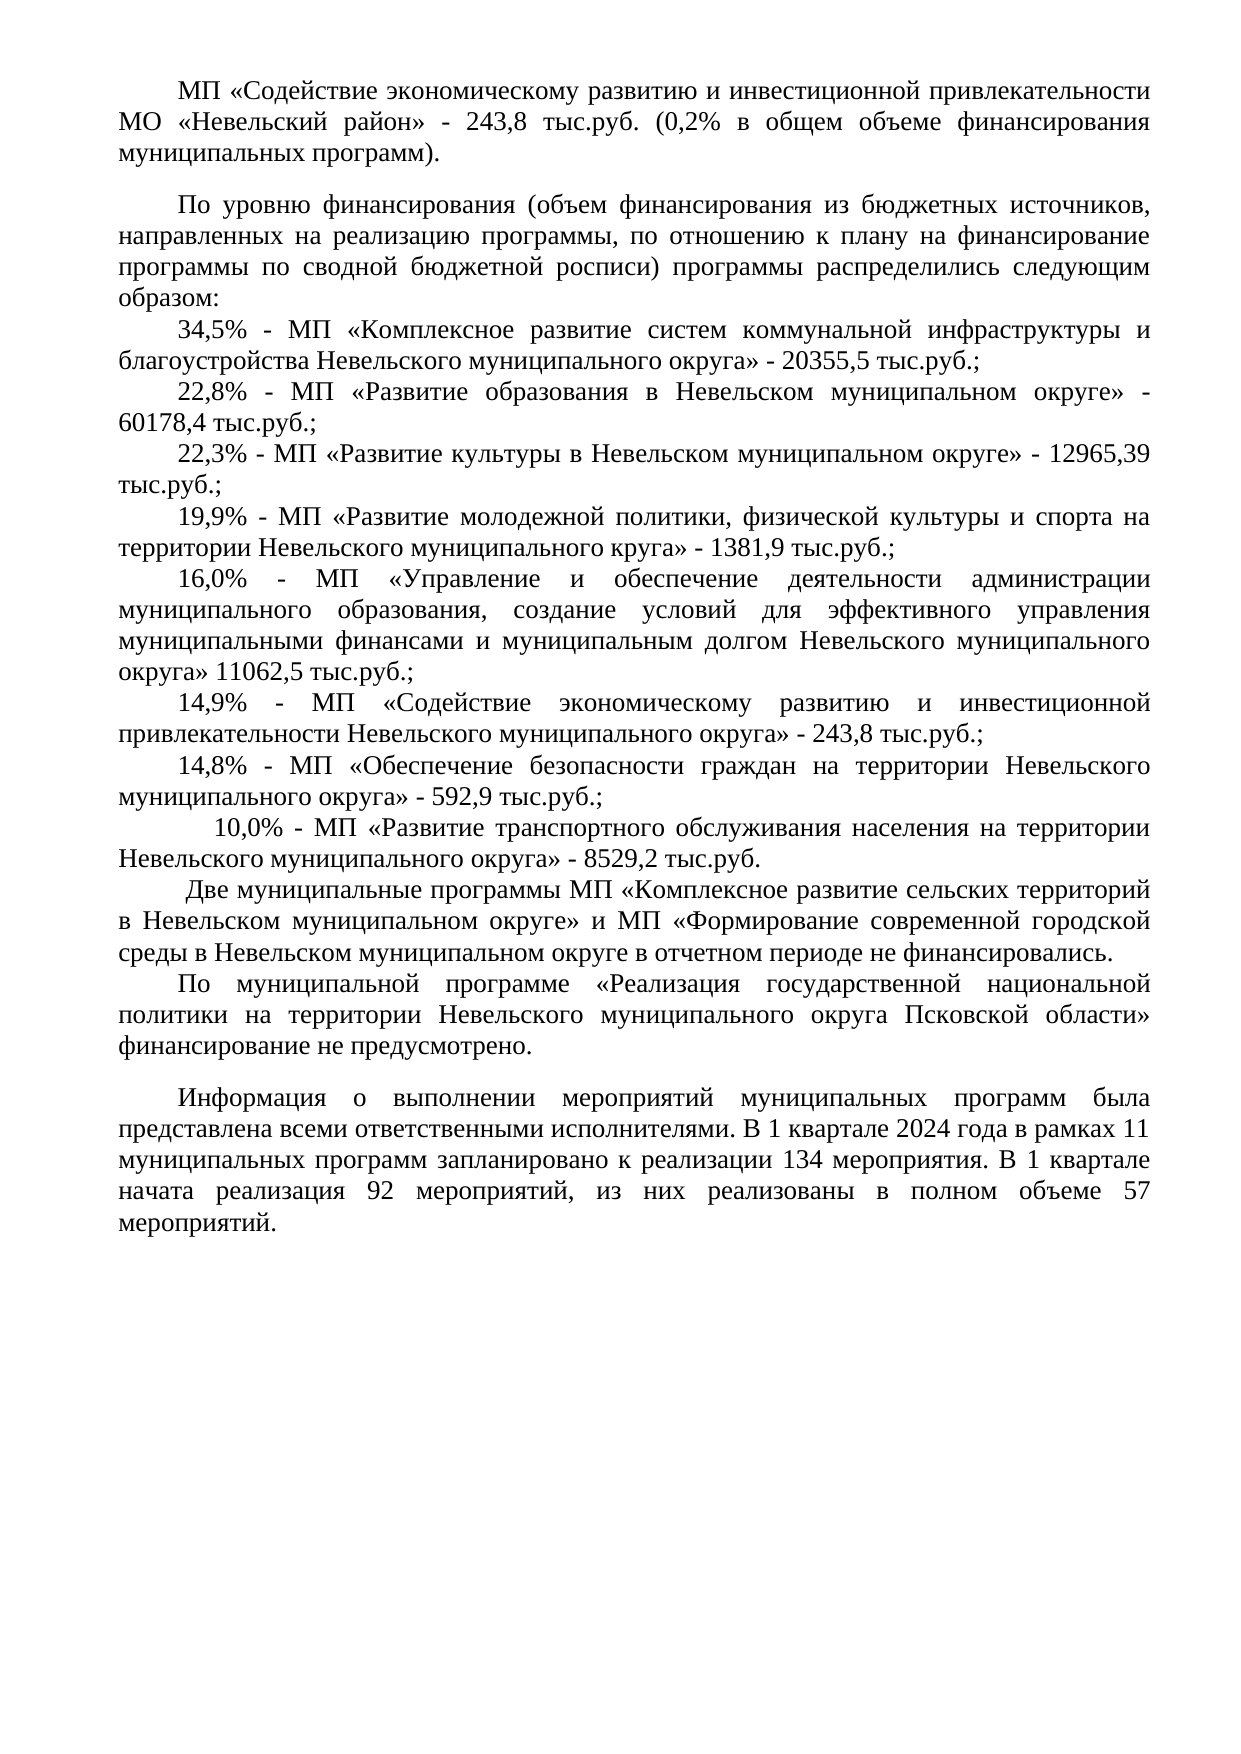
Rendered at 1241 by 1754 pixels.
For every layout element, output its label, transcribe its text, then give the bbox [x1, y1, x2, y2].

text 22,8% - МП «Развитие образования в Невельском муниципальном округе» - 60178,4 тыс.руб.; [118, 375, 1152, 437]
text Две муниципальные программы МП «Комплексное развитие сельских территорий в Невельском муниципальном округе» и МП «Формирование современной городской среды в Невельском муниципальном округе в отчетном периоде не финансировались. [118, 873, 1152, 967]
text 22,3% - МП «Развитие культуры в Невельском муниципальном округе» - 12965,39 тыс.руб.; [118, 437, 1152, 499]
text 14,9% - МП «Содействие экономическому развитию и инвестиционной привлекательности Невельского муниципального округа» - 243,8 тыс.руб.; [118, 686, 1152, 749]
text 10,0% - МП «Развитие транспортного обслуживания населения на территории Невельского муниципального округа» - 8529,2 тыс.руб. [118, 811, 1152, 873]
text 34,5% - МП «Комплексное развитие систем коммунальной инфраструктуры и благоустройства Невельского муниципального округа» - 20355,5 тыс.руб.; [118, 313, 1152, 375]
text Информация о выполнении мероприятий муниципальных программ была представлена всеми ответственными исполнителями. В 1 квартале 2024 года в рамках 11 муниципальных программ запланировано к реализации 134 мероприятия. В 1 квартале начата реализация 92 мероприятий, из них реализованы в полном объеме 57 мероприятий. [118, 1081, 1152, 1237]
text По уровню финансирования (объем финансирования из бюджетных источников, направленных на реализацию программы, по отношению к плану на финансирование программы по сводной бюджетной росписи) программы распределились следующим образом: [118, 188, 1152, 313]
text МП «Содействие экономическому развитию и инвестиционной привлекательности МО «Невельский район» - 243,8 тыс.руб. (0,2% в общем объеме финансирования муниципальных программ). [118, 74, 1152, 167]
text 16,0% - МП «Управление и обеспечение деятельности администрации муниципального образования, создание условий для эффективного управления муниципальными финансами и муниципальным долгом Невельского муниципального округа» 11062,5 тыс.руб.; [118, 562, 1152, 686]
text По муниципальной программе «Реализация государственной национальной политики на территории Невельского муниципального округа Псковской области» финансирование не предусмотрено. [118, 967, 1152, 1060]
text 14,8% - МП «Обеспечение безопасности граждан на территории Невельского муниципального округа» - 592,9 тыс.руб.; [118, 749, 1152, 811]
text 19,9% - МП «Развитие молодежной политики, физической культуры и спорта на территории Невельского муниципального круга» - 1381,9 тыс.руб.; [118, 499, 1152, 562]
